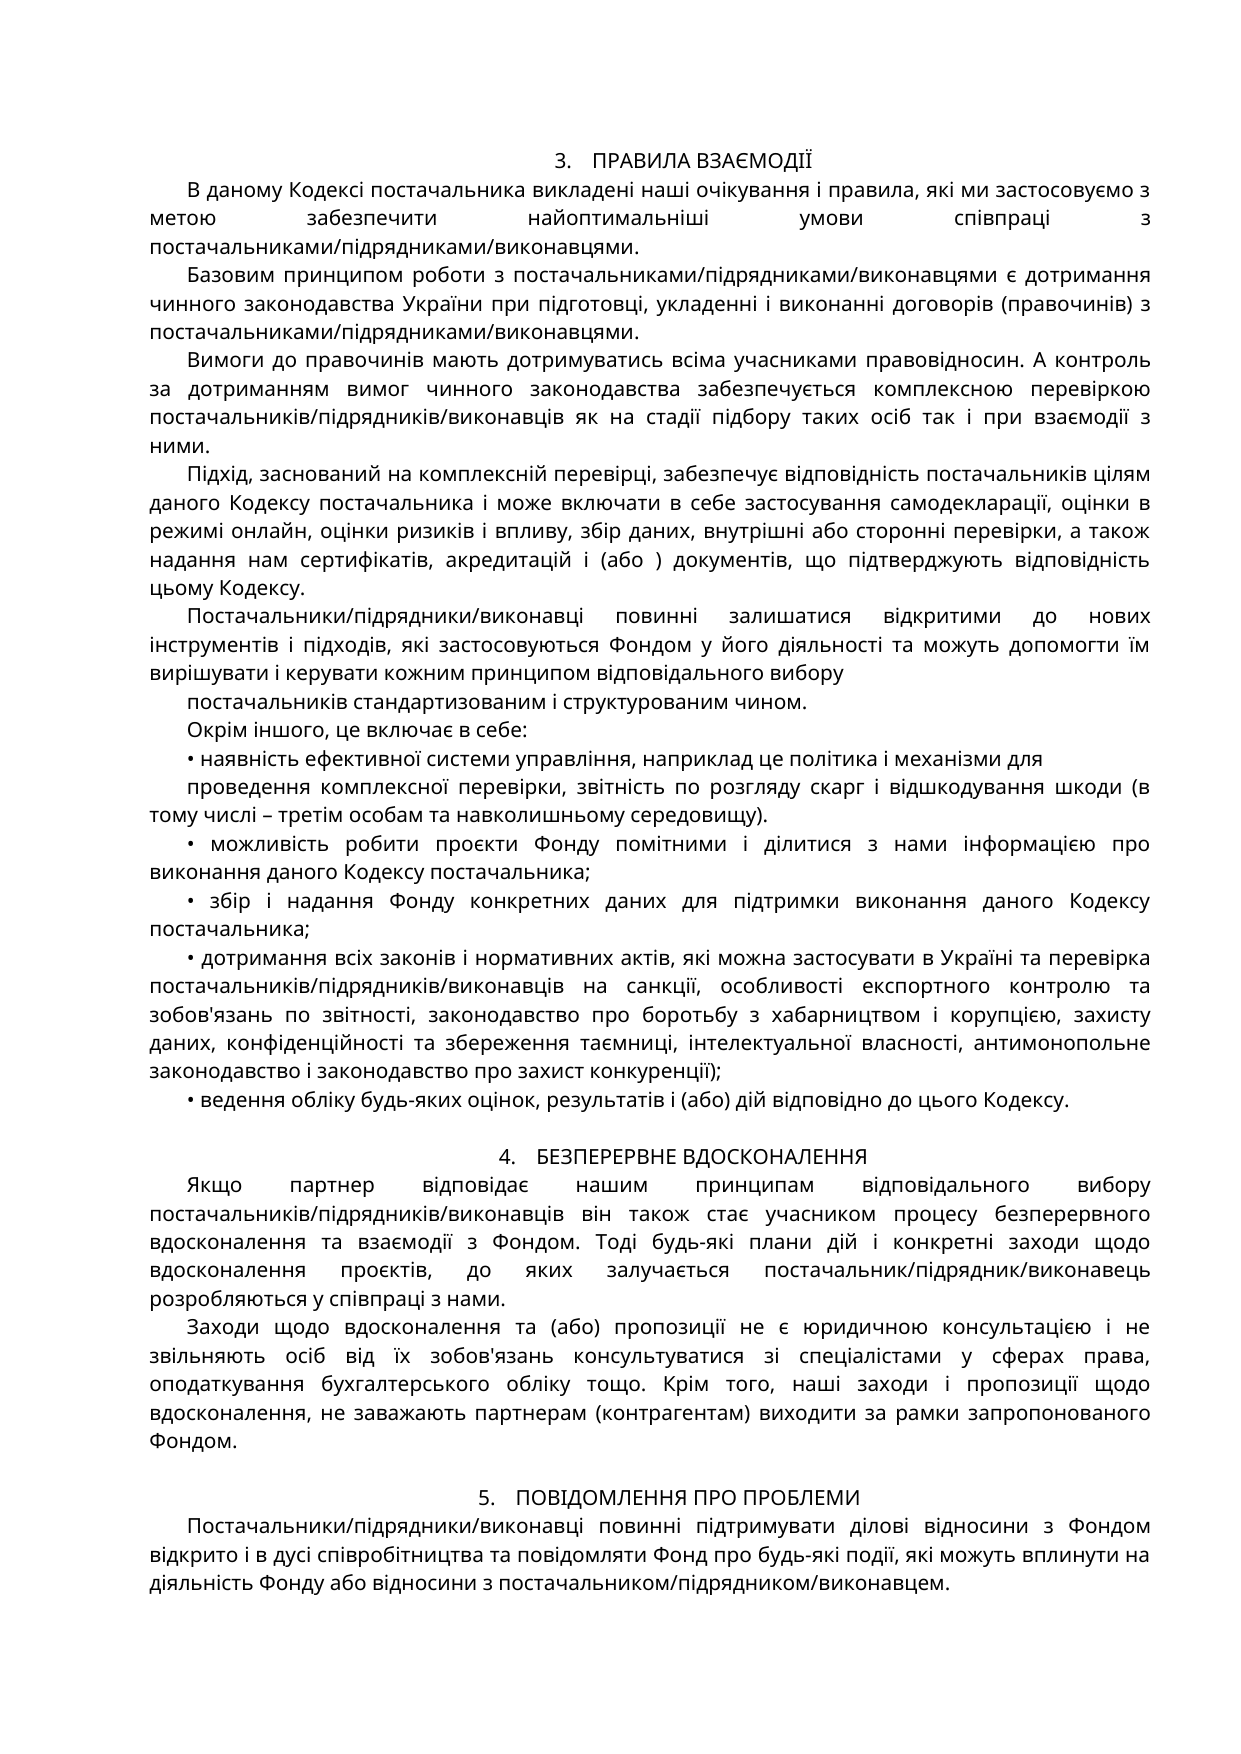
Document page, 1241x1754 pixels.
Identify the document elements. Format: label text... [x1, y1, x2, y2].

text Вимоги до правочинів мають дотримуватись всіма учасниками правовідносин. А контроль за дотриманням вимог чинного законодавства забезпечується комплексною перевіркою постачальників/підрядників/виконавців як на стадії підбору таких осіб так і при взаємодії з ними. [149, 346, 1152, 459]
list БЕЗПЕРЕРВНЕ ВДОСКОНАЛЕННЯ [215, 1142, 1152, 1170]
text Якщо партнер відповідає нашим принципам відповідального вибору постачальників/підрядників/виконавців він також стає учасником процесу безперервного вдосконалення та взаємодії з Фондом. Тоді будь-які плани дій і конкретні заходи щодо вдосконалення проєктів, до яких залучається постачальник/підрядник/виконавець розробляються у співпраці з нами. [149, 1170, 1152, 1312]
text Підхід, заснований на комплексній перевірці, забезпечує відповідність постачальників цілям даного Кодексу постачальника і може включати в себе застосування самодекларації, оцінки в режимі онлайн, оцінки ризиків і впливу, збір даних, внутрішні або сторонні перевірки, а також надання нам сертифікатів, акредитацій і (або ) документів, що підтверджують відповідність цьому Кодексу. [149, 459, 1152, 602]
text • наявність ефективної системи управління, наприклад це політика і механізми для [149, 744, 1152, 772]
text • дотримання всіх законів і нормативних актів, які можна застосувати в Україні та перевірка постачальників/підрядників/виконавців на санкції, особливості експортного контролю та зобов'язань по звітності, законодавство про боротьбу з хабарництвом і корупцією, захисту даних, конфіденційності та збереження таємниці, інтелектуальної власності, антимонопольне законодавство і законодавство про захист конкуренції); [149, 943, 1152, 1085]
text • можливість робити проєкти Фонду помітними і ділитися з нами інформацією про виконання даного Кодексу постачальника; [149, 829, 1152, 886]
text Заходи щодо вдосконалення та (або) пропозиції не є юридичною консультацією і не звільняють осіб від їх зобов'язань консультуватися зі спеціалістами у сферах права, оподаткування бухгалтерського обліку тощо. Крім того, наші заходи і пропозиції щодо вдосконалення, не заважають партнерам (контрагентам) виходити за рамки запропонованого Фондом. [149, 1312, 1152, 1455]
text Окрім іншого, це включає в себе: [149, 715, 1152, 744]
text постачальників стандартизованим і структурованим чином. [149, 687, 1152, 715]
text Постачальники/підрядники/виконавці повинні залишатися відкритими до нових інструментів і підходів, які застосовуються Фондом у його діяльності та можуть допомогти їм вирішувати і керувати кожним принципом відповідального вибору [149, 602, 1152, 687]
text Постачальники/підрядники/виконавці повинні підтримувати ділові відносини з Фондом відкрито і в дусі співробітництва та повідомляти Фонд про будь-які події, які можуть вплинути на діяльність Фонду або відносини з постачальником/підрядником/виконавцем. [149, 1512, 1152, 1597]
text проведення комплексної перевірки, звітність по розгляду скарг і відшкодування шкоди (в тому числі – третім особам та навколишньому середовищу). [149, 772, 1152, 829]
text • збір і надання Фонду конкретних даних для підтримки виконання даного Кодексу постачальника; [149, 886, 1152, 943]
text В даному Кодексі постачальника викладені наші очікування і правила, які ми застосовуємо з метою забезпечити найоптимальніші умови співпраці з постачальниками/підрядниками/виконавцями. [149, 175, 1152, 260]
list ПРАВИЛА ВЗАЄМОДІЇ [215, 147, 1152, 175]
text • ведення обліку будь-яких оцінок, результатів і (або) дій відповідно до цього Кодексу. [149, 1085, 1152, 1113]
list ПОВІДОМЛЕННЯ ПРО ПРОБЛЕМИ [187, 1483, 1152, 1512]
text Базовим принципом роботи з постачальниками/підрядниками/виконавцями є дотримання чинного законодавства України при підготовці, укладенні і виконанні договорів (правочинів) з постачальниками/підрядниками/виконавцями. [149, 260, 1152, 346]
